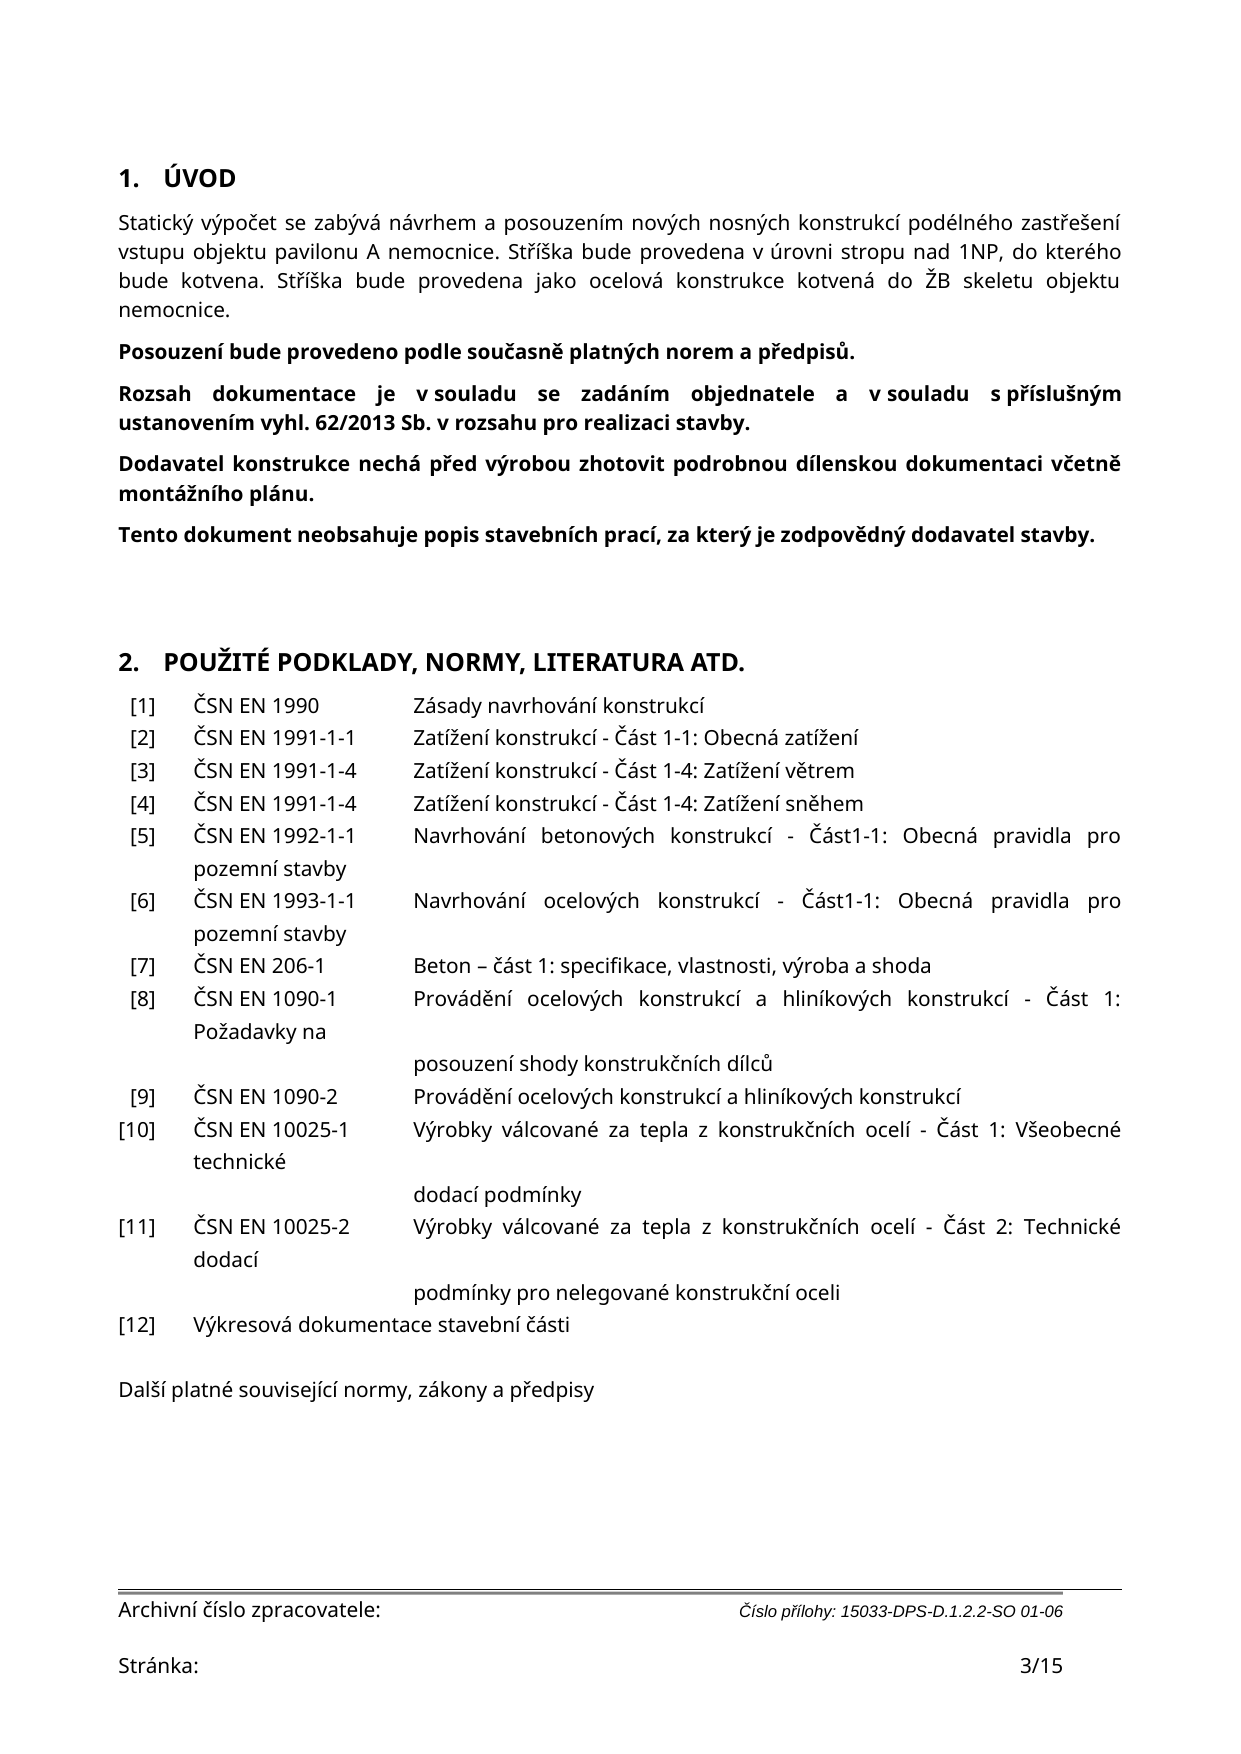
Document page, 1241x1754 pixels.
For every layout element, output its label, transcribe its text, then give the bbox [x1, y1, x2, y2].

list ČSN EN 1090-1 Provádění ocelových konstrukcí a hliníkových konstrukcí - Část 1: Požadavky na [156, 984, 1122, 1045]
text Posouzení bude provedeno podle současně platných norem a předpisů. [118, 336, 1122, 365]
text dodací podmínky [341, 1180, 1122, 1208]
list Výkresová dokumentace stavební části [156, 1310, 1122, 1339]
text Další platné související normy, zákony a předpisy [118, 1376, 1122, 1404]
text Tento dokument neobsahuje popis stavebních prací, za který je zodpovědný dodavatel stavby. [118, 519, 1122, 548]
list ČSN EN 1990 Zásady navrhování konstrukcí [156, 691, 1122, 719]
subtitle ÚVOD [118, 160, 1122, 194]
list ČSN EN 10025-2 Výrobky válcované za tepla z konstrukčních ocelí - Část 2: Technické dodací [156, 1212, 1122, 1273]
text podmínky pro nelegované konstrukční oceli [341, 1278, 1122, 1306]
text Dodavatel konstrukce nechá před výrobou zhotovit podrobnou dílenskou dokumentaci včetně montážního plánu. [118, 448, 1122, 507]
text posouzení shody konstrukčních dílců [341, 1049, 1122, 1078]
subtitle POUŽITÉ PODKLADY, NORMY, LITERATURA ATD. [118, 644, 1122, 678]
text Rozsah dokumentace je v souladu se zadáním objednatele a v souladu s příslušným ustanovením vyhl. 62/2013 Sb. v rozsahu pro realizaci stavby. [118, 378, 1122, 436]
list ČSN EN 1991-1-4 Zatížení konstrukcí - Část 1-4: Zatížení sněhem [156, 789, 1122, 817]
list ČSN EN 1991-1-1 Zatížení konstrukcí - Část 1-1: Obecná zatížení [156, 723, 1122, 752]
text Statický výpočet se zabývá návrhem a posouzením nových nosných konstrukcí podélného zastřešení vstupu objektu pavilonu A nemocnice. Stříška bude provedena v úrovni stropu nad 1NP, do kterého bude kotvena. Stříška bude provedena jako ocelová konstrukce kotvená do ŽB skeletu objektu nemocnice. [118, 207, 1122, 323]
list ČSN EN 10025-1 Výrobky válcované za tepla z konstrukčních ocelí - Část 1: Všeobecné technické [156, 1115, 1122, 1176]
list ČSN EN 1992-1-1 Navrhování betonových konstrukcí - Část1-1: Obecná pravidla pro pozemní stavby [156, 821, 1122, 882]
list ČSN EN 1090-2 Provádění ocelových konstrukcí a hliníkových konstrukcí [156, 1082, 1122, 1111]
list ČSN EN 1991-1-4 Zatížení konstrukcí - Část 1-4: Zatížení větrem [156, 756, 1122, 784]
list ČSN EN 206-1 Beton – část 1: specifikace, vlastnosti, výroba a shoda [156, 952, 1122, 980]
list ČSN EN 1993-1-1 Navrhování ocelových konstrukcí - Část1-1: Obecná pravidla pro pozemní stavby [156, 886, 1122, 947]
